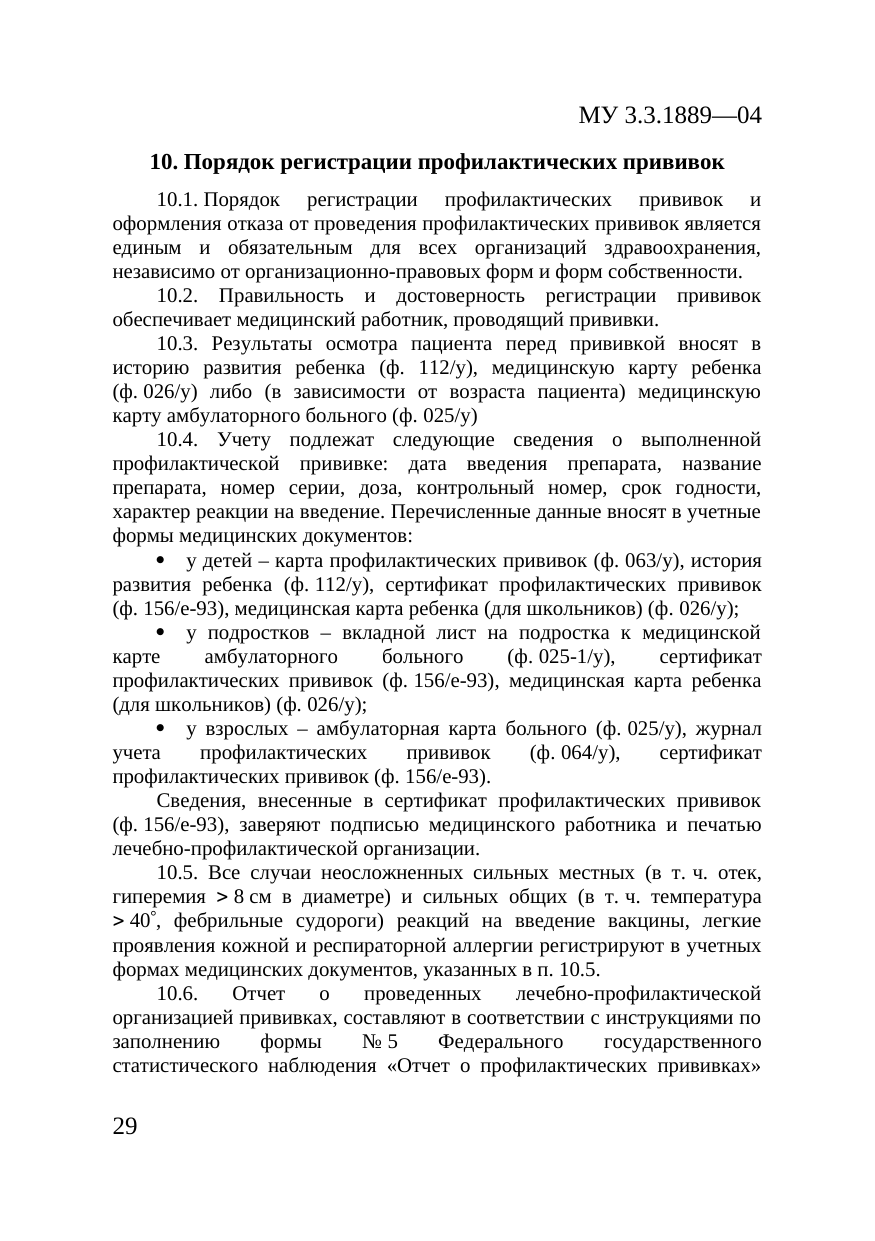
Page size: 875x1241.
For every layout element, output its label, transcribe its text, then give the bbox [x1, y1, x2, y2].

text у подростков – вкладной лист на подростка к медицинской карте амбулаторного больного (ф. 025-1/у), сертификат профилактических прививок (ф. 156/е-93), медицинская карта ребенка (для школьников) (ф. 026/у); [112, 620, 762, 716]
text 10.2. Правильность и достоверность регистрации прививок обеспечивает медицинский работник, проводящий прививки. [112, 283, 762, 331]
text Сведения, внесенные в сертификат профилактических прививок (ф. 156/е-93), заверяют подписью медицинского работника и печатью лечебно-профилактической организации. [112, 788, 762, 860]
text 10. Порядок регистрации профилактических прививок [112, 148, 762, 174]
text 10.1. Порядок регистрации профилактических прививок и оформления отказа от проведения профилактических прививок является единым и обязательным для всех организаций здравоохранения, независимо от организационно-правовых форм и форм собственности. [112, 187, 762, 283]
text у взрослых – амбулаторная карта больного (ф. 025/у), журнал учета профилактических прививок (ф. 064/у), сертификат профилактических прививок (ф. 156/е-93). [112, 716, 762, 788]
text 10.5. Все случаи неосложненных сильных местных (в т. ч. отек, гиперемия 8 см в диаметре) и сильных общих (в т. ч. температура 40, фебрильные судороги) реакций на введение вакцины, легкие проявления кожной и респираторной аллергии регистрируют в учетных формах медицинских документов, указанных в п. 10.5. [112, 860, 762, 981]
text у детей – карта профилактических прививок (ф. 063/у), история развития ребенка (ф. 112/у), сертификат профилактических прививок (ф. 156/е-93), медицинская карта ребенка (для школьников) (ф. 026/у); [112, 547, 762, 620]
text 10.4. Учету подлежат следующие сведения о выполненной профилактической прививке: дата введения препарата, название препарата, номер серии, доза, контрольный номер, срок годности, характер реакции на введение. Перечисленные данные вносят в учетные формы медицинских документов: [112, 427, 762, 547]
text 10.3. Результаты осмотра пациента перед прививкой вносят в историю развития ребенка (ф. 112/у), медицинскую карту ребенка (ф. 026/у) либо (в зависимости от возраста пациента) медицинскую карту амбулаторного больного (ф. 025/у) [112, 331, 762, 427]
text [112, 981, 762, 1077]
